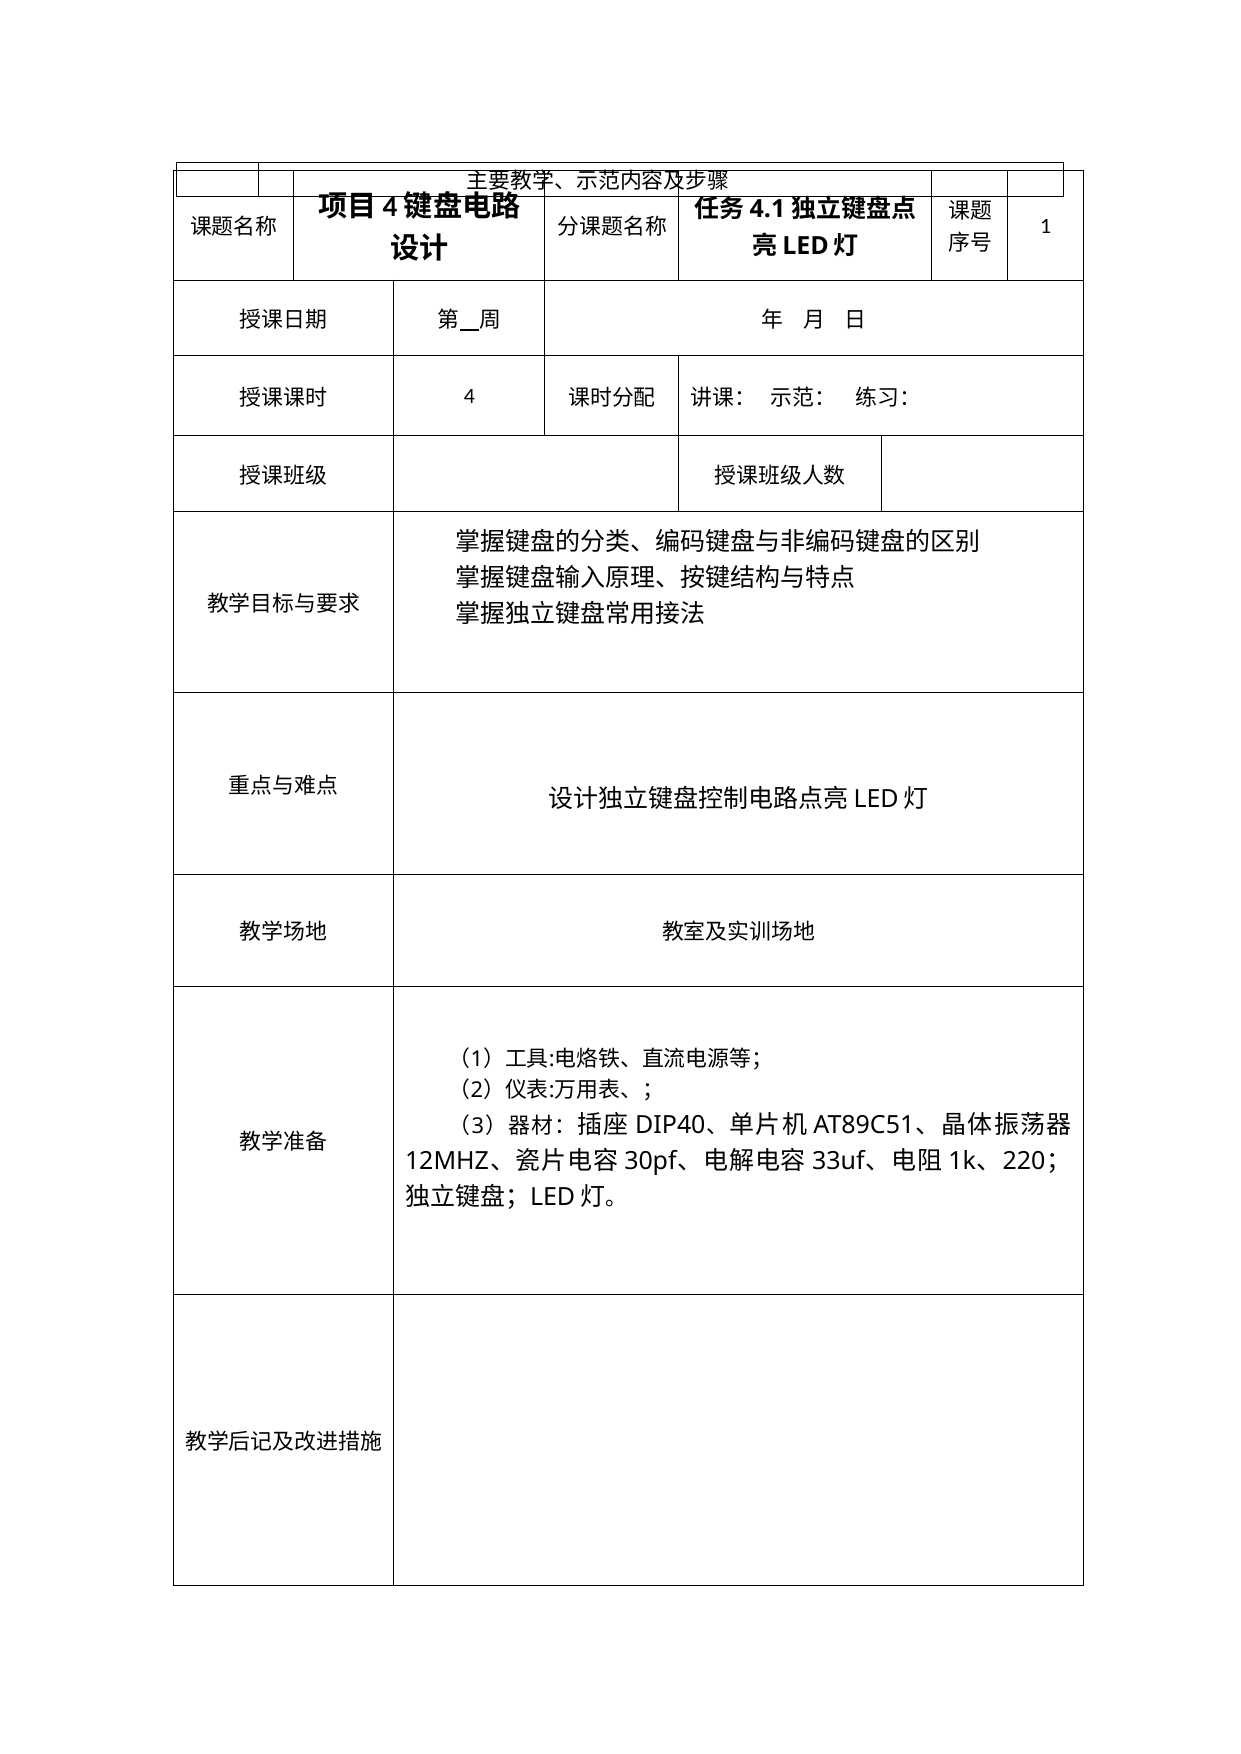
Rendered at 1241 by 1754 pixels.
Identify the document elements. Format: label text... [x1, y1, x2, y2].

table_cell 重点与难点 [174, 693, 393, 873]
table_cell 授课课时 [174, 356, 393, 435]
table_header 1 [1008, 171, 1083, 280]
table_cell 教学场地 [174, 875, 393, 986]
table_header 分课题名称 [545, 171, 678, 280]
table_cell 年 月 日 [545, 281, 1083, 355]
table_cell 掌握键盘的分类、编码键盘与非编码键盘的区别 掌握键盘输入原理、按键结构与特点 掌握独立键盘常用接法 [394, 512, 1083, 692]
table_cell 讲课： 示范： 练习： [679, 356, 1083, 435]
table_cell 教学后记及改进措施 [174, 1295, 393, 1585]
table_cell 课时分配 [545, 356, 678, 435]
table_cell 教学目标与要求 [174, 512, 393, 692]
table_cell 4 [394, 356, 544, 435]
table_header 任务4.1 独立键盘点亮LED灯 [679, 171, 931, 280]
table_cell 教室及实训场地 [394, 875, 1083, 986]
table_cell 授课班级 [174, 436, 393, 511]
table_cell 授课日期 [174, 281, 393, 355]
table_cell 设计独立键盘控制电路点亮LED灯 [394, 693, 1083, 873]
table_header 项目4 键盘电路设计 [294, 171, 544, 280]
table_cell 授课班级人数 [679, 436, 881, 511]
table_cell 教学准备 [174, 987, 393, 1294]
table_cell （1）工具:电烙铁、直流电源等； （2）仪表:万用表、； （3）器材：插座DIP40、单片机AT89C51、晶体振荡器12MHZ、瓷片电容30pf、电解电容33uf、电阻1k、220；独立键盘；LED灯。 [394, 987, 1083, 1294]
table_cell [394, 1295, 1083, 1585]
table_cell [394, 436, 678, 511]
table_cell 第 周 [394, 281, 544, 355]
table_header 课题名称 [174, 171, 293, 280]
table_header 课题序号 [932, 171, 1007, 280]
table_cell [882, 436, 1083, 511]
